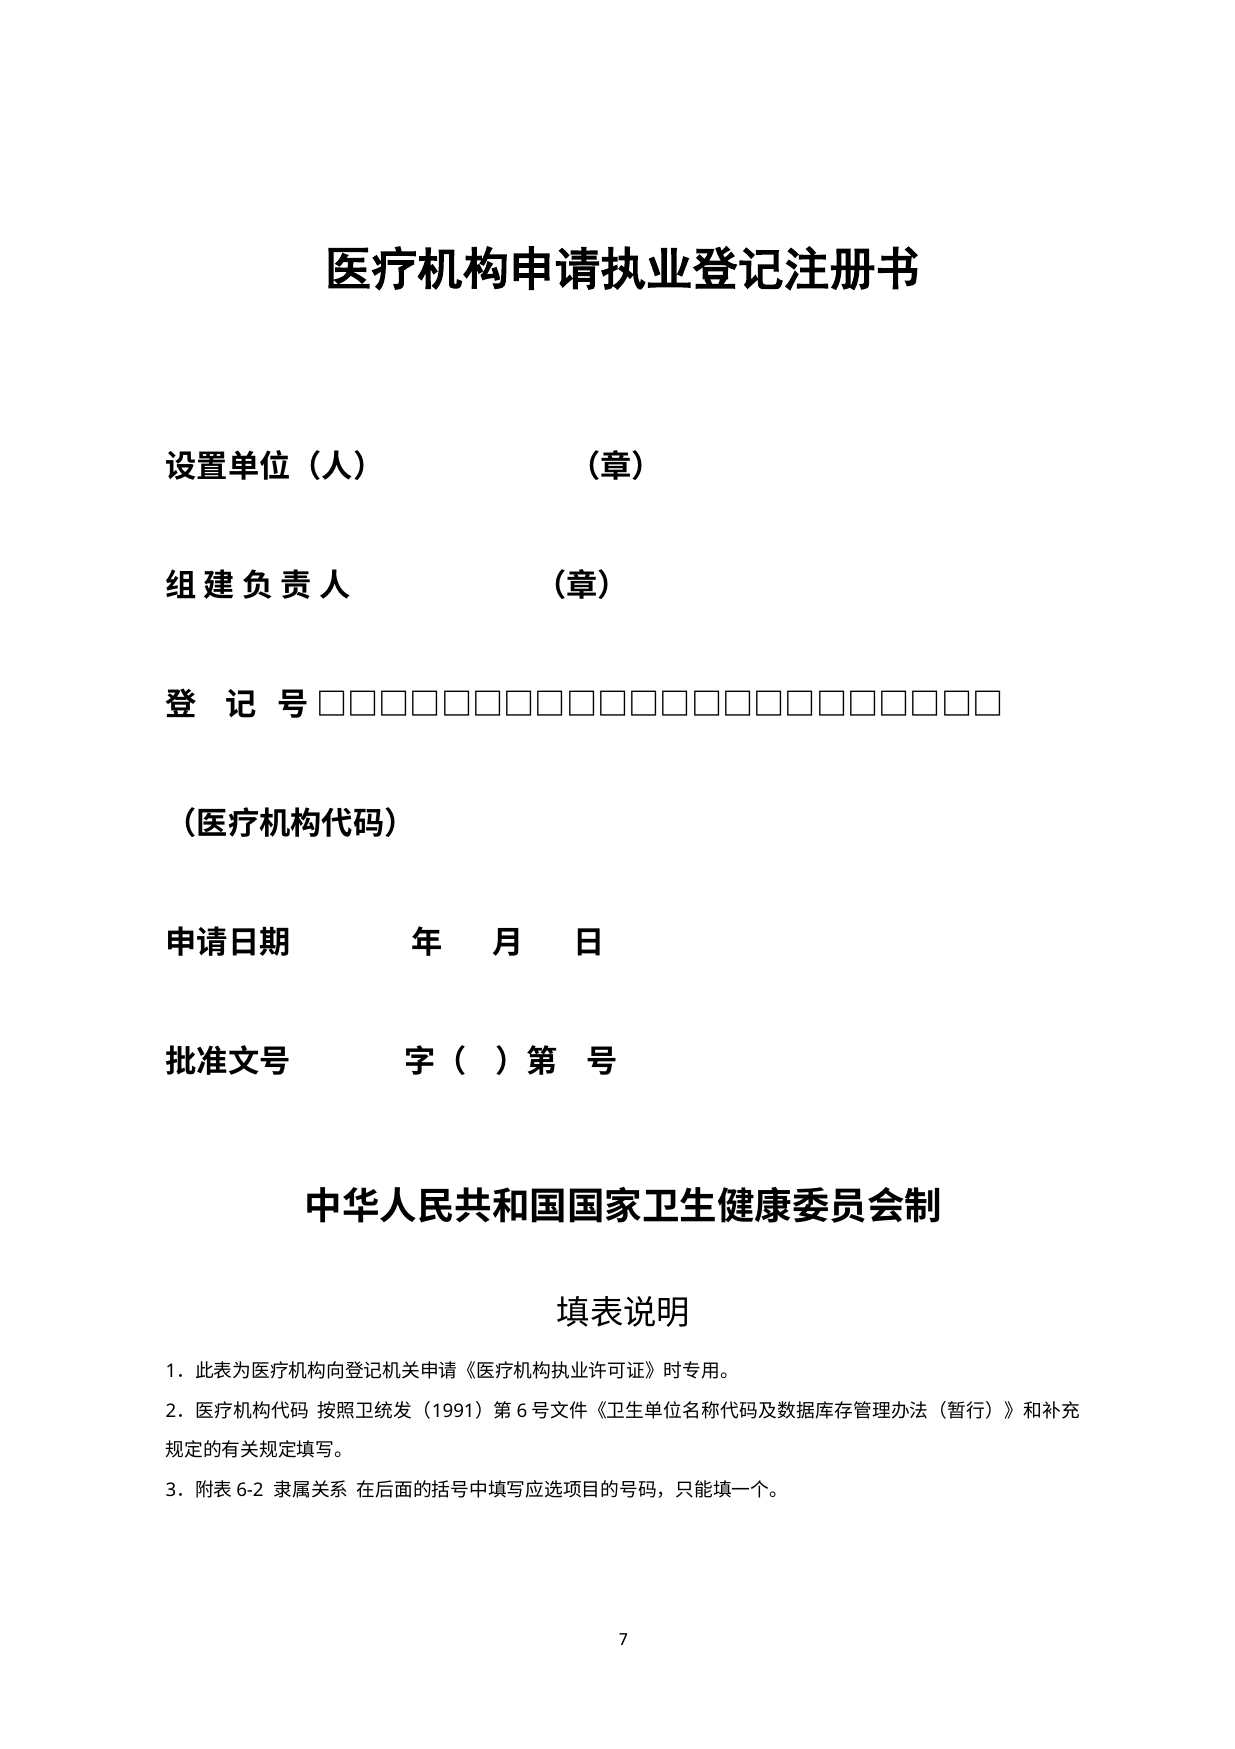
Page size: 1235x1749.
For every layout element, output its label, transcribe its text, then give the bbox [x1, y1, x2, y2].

text 批准文号 字（ ）第 号 [165, 1019, 1081, 1098]
text 申请日期 年 月 日 [165, 900, 1081, 979]
text 3．附表6-2 隶属关系 在后面的括号中填写应选项目的号码，只能填一个。 [165, 1468, 1081, 1508]
text 医疗机构申请执业登记注册书 [165, 225, 1081, 304]
text 填表说明 [165, 1270, 1081, 1349]
text （医疗机构代码） [165, 781, 1081, 860]
text 登 记 号 □□□□□□□□□□□□□□□□□□□□□□ [165, 662, 1081, 741]
text 设置单位（人） （章） [165, 424, 1081, 503]
text 1．此表为医疗机构向登记机关申请《医疗机构执业许可证》时专用。 [165, 1349, 1081, 1389]
text 2．医疗机构代码 按照卫统发（1991）第6号文件《卫生单位名称代码及数据库存管理办法（暂行）》和补充规定的有关规定填写。 [165, 1389, 1081, 1468]
text 组 建 负 责 人 （章） [165, 543, 1081, 622]
text 中华人民共和国国家卫生健康委员会制 [165, 1163, 1081, 1243]
